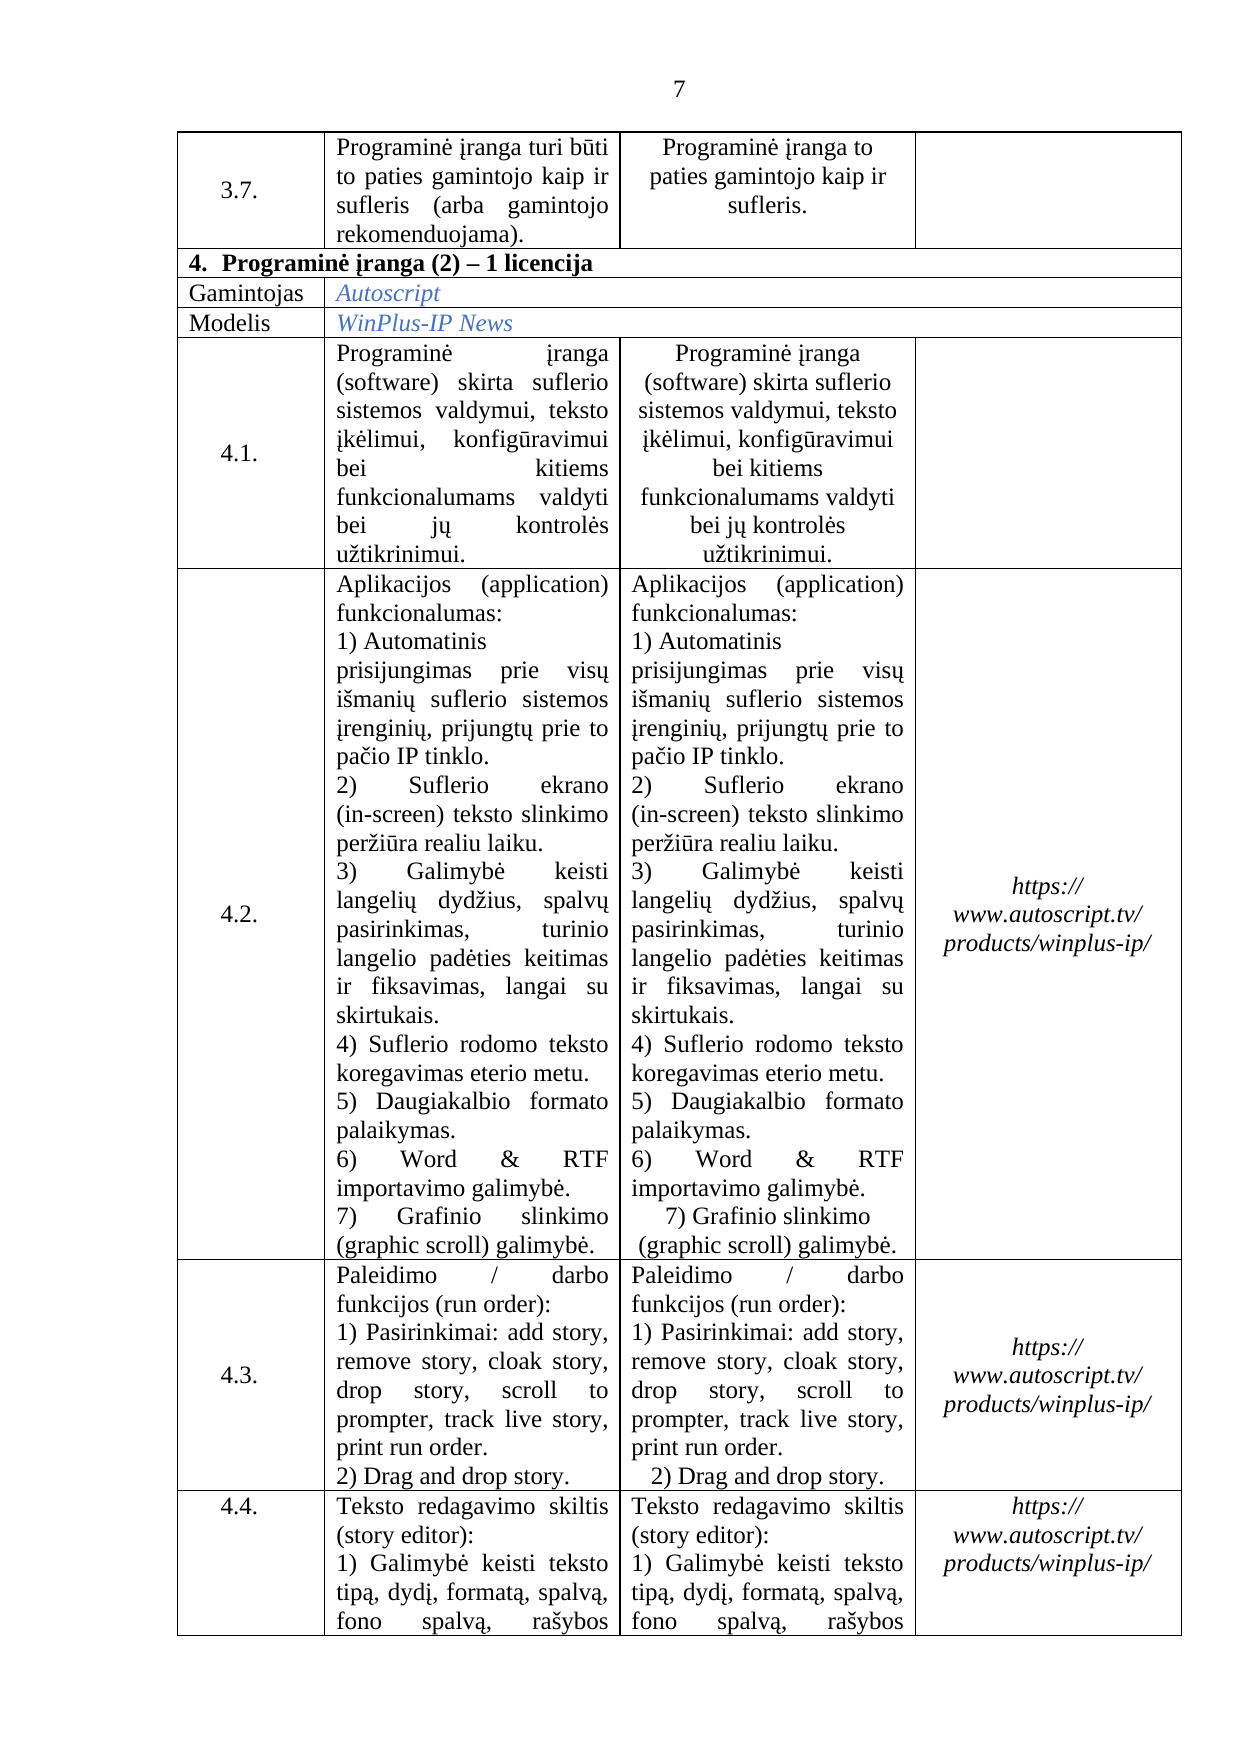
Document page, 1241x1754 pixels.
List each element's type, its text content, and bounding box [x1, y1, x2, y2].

table_cell Gamintojas [178, 278, 324, 307]
table_cell Autoscript [325, 278, 1181, 307]
table_cell Aplikacijos (application) funkcionalumas: 1) Automatinis prisijungimas prie visų išmanių suflerio sistemos įrenginių, prijungtų prie to pačio IP tinklo. 2) Suflerio ekrano (in-screen) teksto slinkimo peržiūra realiu laiku. 3) Galimybė keisti langelių dydžius, spalvų pasirinkimas, turinio langelio padėties keitimas ir fiksavimas, langai su skirtukais. 4) Suflerio rodomo teksto koregavimas eterio metu. 5) Daugiakalbio formato palaikymas. 6) Word & RTF importavimo galimybė. 7) Grafinio slinkimo (graphic scroll) galimybė. [325, 569, 619, 1259]
table_cell Programinė įranga (2) – 1 licencija [178, 249, 1181, 277]
table_cell Modelis [178, 308, 324, 337]
table_cell [178, 1491, 324, 1635]
table_cell WinPlus-IP News [325, 308, 1181, 337]
table_cell Programinė įranga (software) skirta suflerio sistemos valdymui, teksto įkėlimui, konfigūravimui bei kitiems funkcionalumams valdyti bei jų kontrolės užtikrinimui. [325, 338, 619, 568]
table_cell [178, 133, 324, 247]
table_cell [178, 1260, 324, 1490]
table_cell https://www.autoscript.tv/products/winplus-ip/ [916, 1260, 1181, 1490]
table_cell Paleidimo / darbo funkcijos (run order): 1) Pasirinkimai: add story, remove story, cloak story, drop story, scroll to prompter, track live story, print run order. 2) Drag and drop story. [325, 1260, 619, 1490]
table_cell Programinė įranga turi būti to paties gamintojo kaip ir sufleris (arba gamintojo rekomenduojama). [325, 133, 619, 247]
table_cell [178, 338, 324, 568]
table_cell Programinė įranga (software) skirta suflerio sistemos valdymui, teksto įkėlimui, konfigūravimui bei kitiems funkcionalumams valdyti bei jų kontrolės užtikrinimui. [621, 338, 915, 568]
table_cell https://www.autoscript.tv/products/winplus-ip/ [916, 569, 1181, 1259]
table_cell Programinė įranga to paties gamintojo kaip ir sufleris. [621, 133, 915, 247]
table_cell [621, 1491, 915, 1635]
table_cell [916, 338, 1181, 568]
table_cell [916, 133, 1181, 247]
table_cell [325, 1491, 619, 1635]
table_cell [178, 569, 324, 1259]
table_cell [916, 1491, 1181, 1635]
table_cell Aplikacijos (application) funkcionalumas: 1) Automatinis prisijungimas prie visų išmanių suflerio sistemos įrenginių, prijungtų prie to pačio IP tinklo. 2) Suflerio ekrano (in-screen) teksto slinkimo peržiūra realiu laiku. 3) Galimybė keisti langelių dydžius, spalvų pasirinkimas, turinio langelio padėties keitimas ir fiksavimas, langai su skirtukais. 4) Suflerio rodomo teksto koregavimas eterio metu. 5) Daugiakalbio formato palaikymas. 6) Word & RTF importavimo galimybė. 7) Grafinio slinkimo (graphic scroll) galimybė. [621, 569, 915, 1259]
table_cell Paleidimo / darbo funkcijos (run order): 1) Pasirinkimai: add story, remove story, cloak story, drop story, scroll to prompter, track live story, print run order. 2) Drag and drop story. [621, 1260, 915, 1490]
